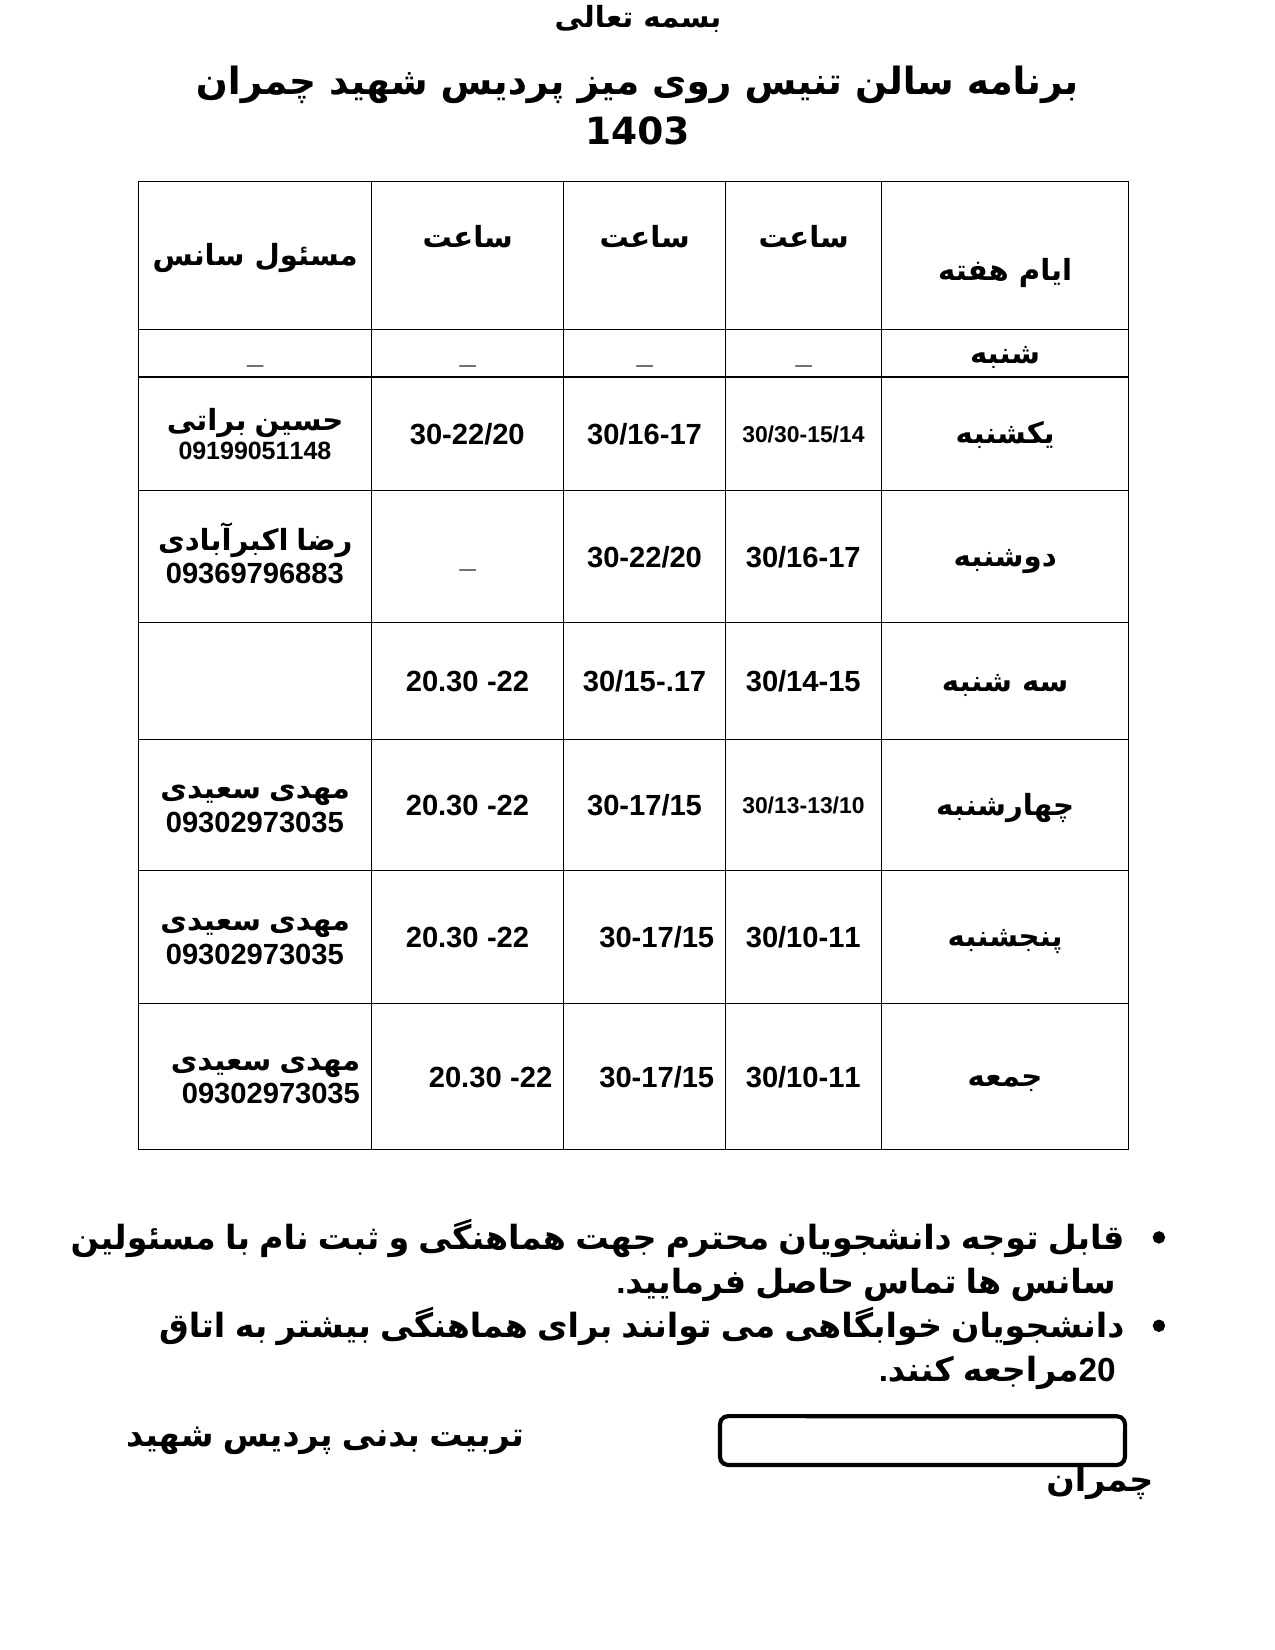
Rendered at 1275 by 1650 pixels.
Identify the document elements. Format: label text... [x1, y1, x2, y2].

table_cell حسین براتی 09199051148 [139, 378, 371, 490]
table_cell 30-17/15 [564, 740, 725, 870]
table_header ایام هفته [882, 182, 1128, 328]
table_cell مهدی سعیدی 09302973035 [139, 1004, 371, 1149]
list قابل توجه دانشجویان محترم جهت هماهنگی و ثبت نام با مسئولین سانس ها تماس حاصل فرمایید. [47, 1218, 1153, 1300]
table_cell 30/10-11 [726, 1004, 881, 1149]
text بسمه تعالی [150, 0, 1125, 34]
table_cell مهدی سعیدی 09302973035 [139, 740, 371, 870]
text برنامه سالن تنیس روی میز پردیس شهید چمران1403 [150, 60, 1125, 153]
table_header مسئول سانس [139, 182, 371, 328]
table_cell 30/30-15/14 [726, 378, 881, 490]
table_cell 22- 20.30 [372, 740, 563, 870]
table_cell 22- 20.30 [372, 623, 563, 739]
list دانشجویان خوابگاهی می توانند برای هماهنگی بیشتر به اتاق 20مراجعه کنند. [47, 1306, 1153, 1389]
table_cell دوشنبه [882, 491, 1128, 622]
table_cell _ [564, 330, 725, 376]
table_cell شنبه [882, 330, 1128, 376]
table_cell چهارشنبه [882, 740, 1128, 870]
table_cell 30/14-15 [726, 623, 881, 739]
table_header ساعت [726, 182, 881, 328]
table_cell پنجشنبه [882, 871, 1128, 1003]
table_cell 30-17/15 [564, 871, 725, 1003]
table_cell _ [372, 491, 563, 622]
table_cell 17.-30/15 [564, 623, 725, 739]
table_cell _ [726, 330, 881, 376]
table_cell سه شنبه [882, 623, 1128, 739]
table_cell 30/10-11 [726, 871, 881, 1003]
table_cell جمعه [882, 1004, 1128, 1149]
table_cell رضا اکبرآبادی 09369796883 [139, 491, 371, 622]
table_cell [139, 623, 371, 739]
text تربیت بدنی پردیس شهید چمران [47, 1415, 1153, 1498]
table_cell _ [139, 330, 371, 376]
table_header ساعت [564, 182, 725, 328]
table_cell مهدی سعیدی 09302973035 [139, 871, 371, 1003]
table_cell 30/16-17 [564, 378, 725, 490]
table_cell 30-22/20 [372, 378, 563, 490]
table_header ساعت [372, 182, 563, 328]
table_cell 30-22/20 [564, 491, 725, 622]
table_cell 30-17/15 [564, 1004, 725, 1149]
table_cell 30/16-17 [726, 491, 881, 622]
table_cell یکشنبه [882, 378, 1128, 490]
table_cell 30/13-13/10 [726, 740, 881, 870]
table_cell _ [372, 330, 563, 376]
table_cell 22- 20.30 [372, 871, 563, 1003]
table_cell 22- 20.30 [372, 1004, 563, 1149]
